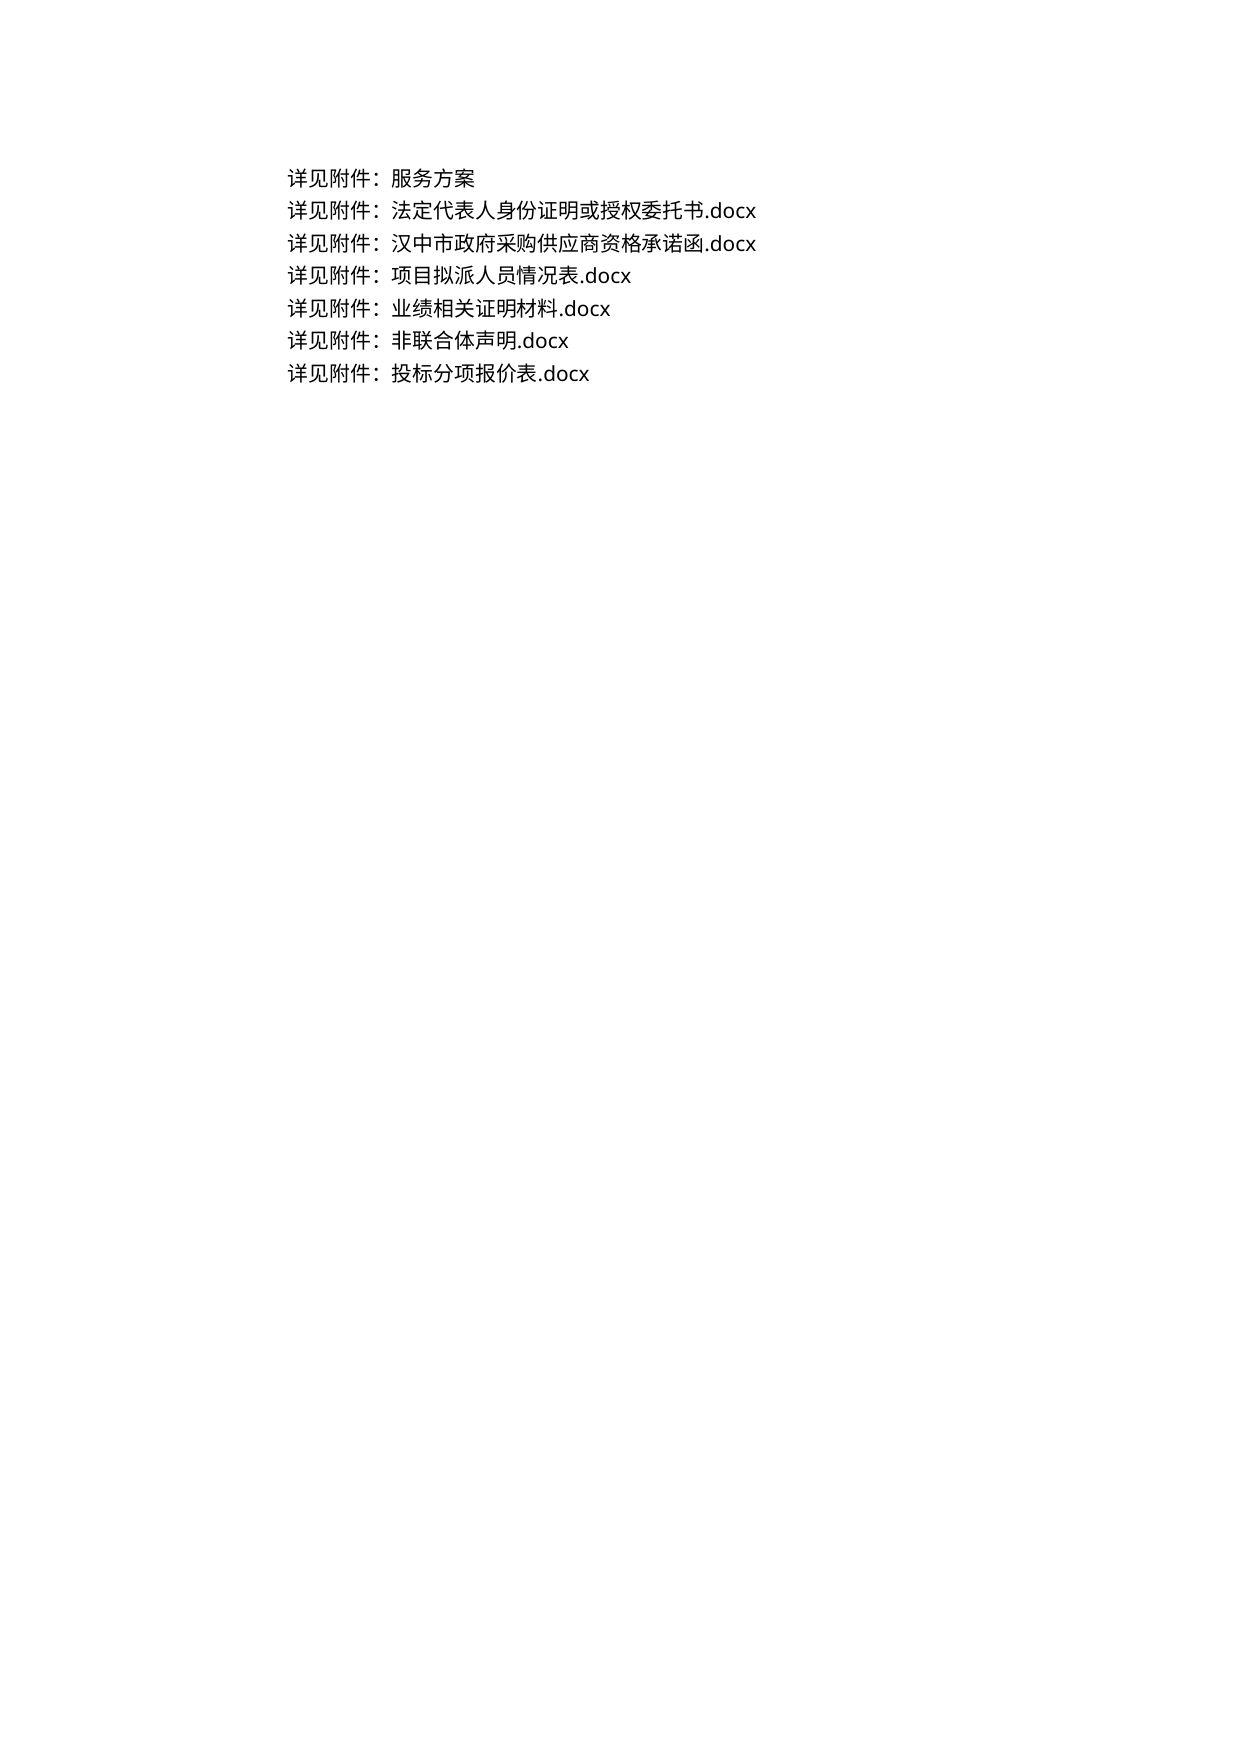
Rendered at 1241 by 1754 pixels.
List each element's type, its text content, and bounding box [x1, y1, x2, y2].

text 详见附件：汉中市政府采购供应商资格承诺函.docx [187, 227, 1053, 259]
text 详见附件：业绩相关证明材料.docx [187, 292, 1053, 324]
text 详见附件：法定代表人身份证明或授权委托书.docx [187, 194, 1053, 227]
text 详见附件：投标分项报价表.docx [187, 357, 1053, 389]
text 详见附件：服务方案 [187, 162, 1053, 194]
text 详见附件：项目拟派人员情况表.docx [187, 259, 1053, 292]
text 详见附件：非联合体声明.docx [187, 324, 1053, 357]
